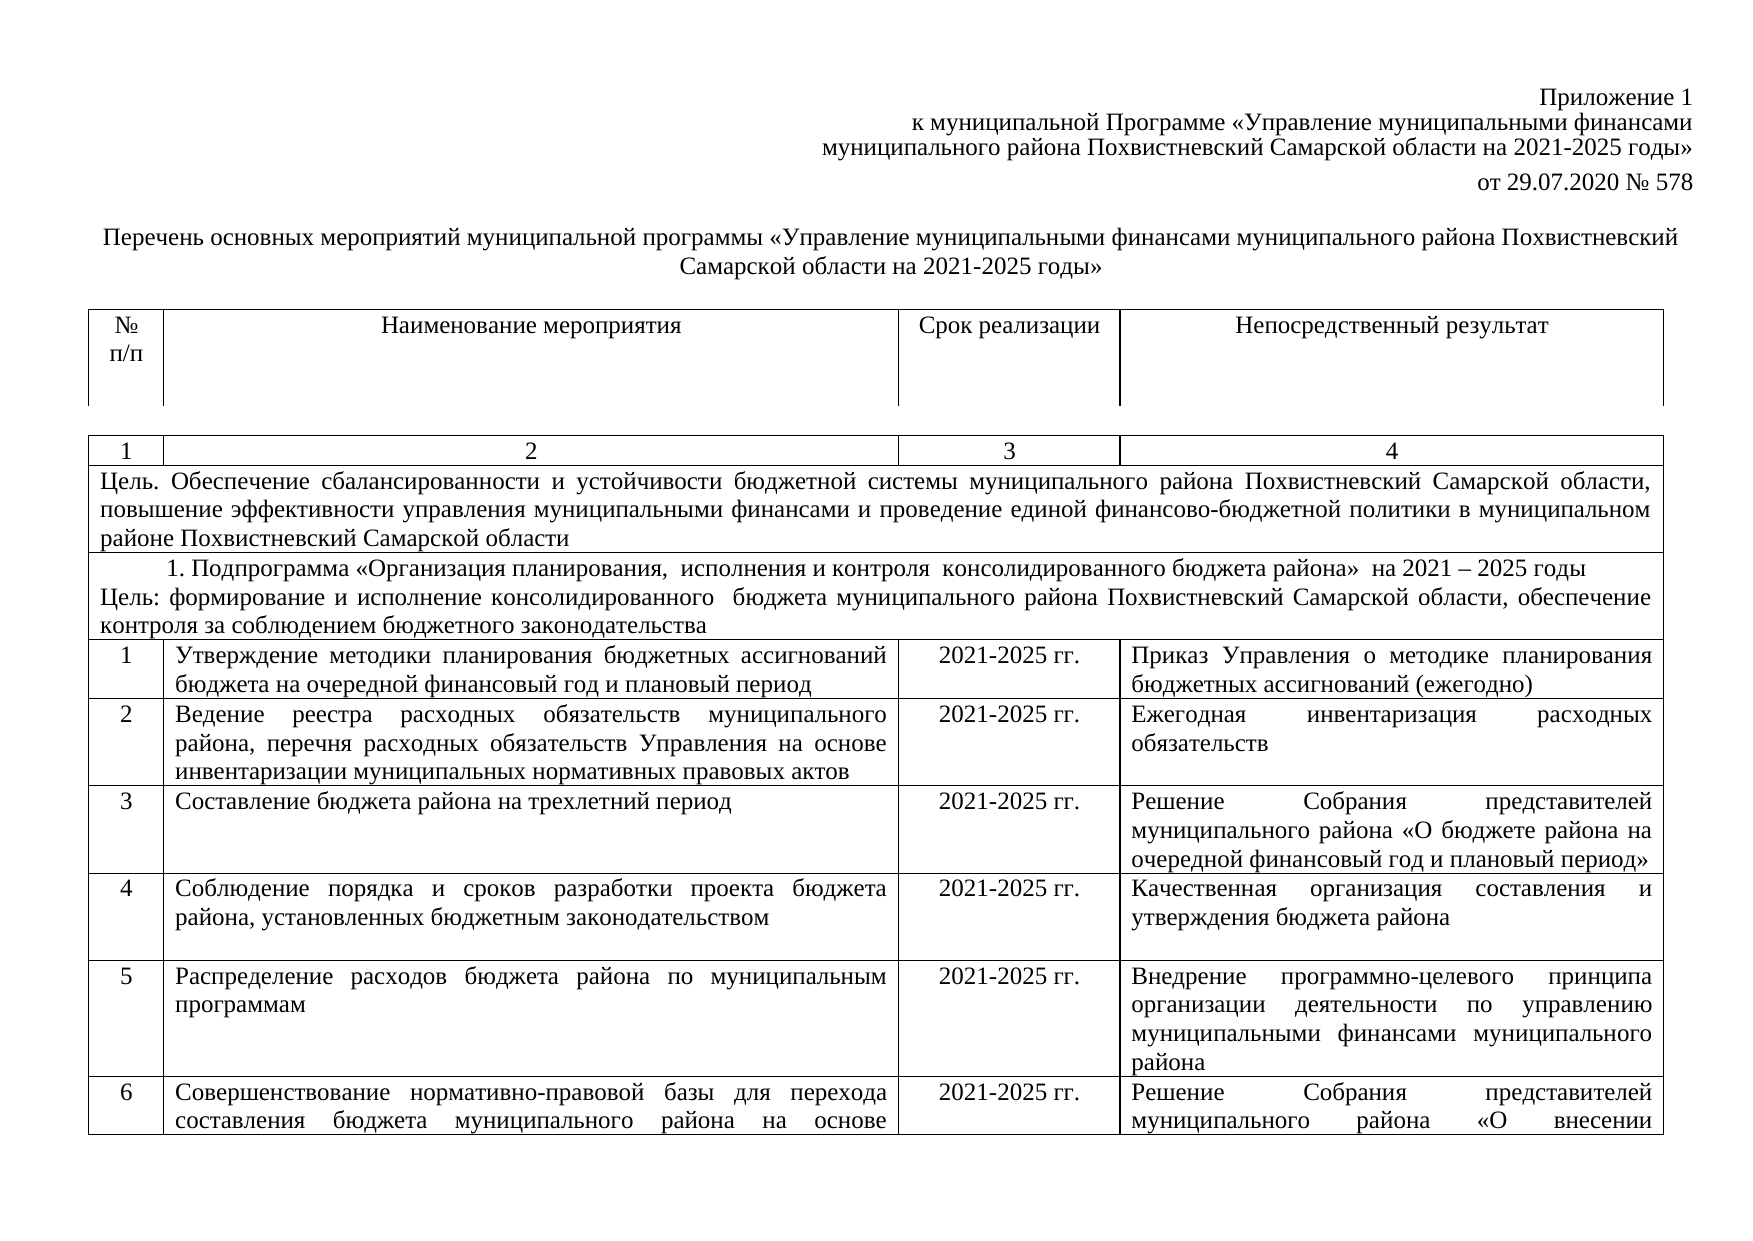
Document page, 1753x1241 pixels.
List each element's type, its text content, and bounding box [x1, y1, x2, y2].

table_cell 4 [89, 874, 163, 960]
table_header Срок реализации [899, 310, 1119, 406]
table_cell 2 [89, 699, 163, 785]
table_cell 2021-2025 гг. [899, 699, 1119, 785]
table_cell 2021-2025 гг. [899, 874, 1119, 960]
table_cell Ежегодная инвентаризация расходных обязательств [1121, 699, 1663, 785]
table_header Наименование мероприятия [164, 310, 898, 406]
table_header 1 [89, 436, 163, 465]
text Приложение 1 [753, 85, 1693, 110]
table_cell 1 [89, 640, 163, 698]
table_cell 1. Подпрограмма «Организация планирования, исполнения и контроля консолидированного бюджета района» на 2021 – 2025 годы Цель: формирование и исполнение консолидированного бюджета муниципального района Похвистневский Самарской области, обеспечение контроля за соблюдением бюджетного законодательства [89, 553, 1663, 639]
table_cell Качественная организация составления и утверждения бюджета района [1121, 874, 1663, 960]
table_cell Ведение реестра расходных обязательств муниципального района, перечня расходных обязательств Управления на основе инвентаризации муниципальных нормативных правовых актов [164, 699, 898, 785]
table_cell Соблюдение порядка и сроков разработки проекта бюджета района, установленных бюджетным законодательством [164, 874, 898, 960]
table_header Непосредственный результат [1121, 310, 1663, 406]
table_cell 6 [89, 1077, 163, 1134]
table_cell Внедрение программно-целевого принципа организации деятельности по управлению муниципальными финансами муниципального района [1121, 961, 1663, 1076]
table_cell Приказ Управления о методике планирования бюджетных ассигнований (ежегодно) [1121, 640, 1663, 698]
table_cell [164, 1077, 898, 1134]
table_cell Цель. Обеспечение сбалансированности и устойчивости бюджетной системы муниципального района Похвистневский Самарской области, повышение эффективности управления муниципальными финансами и проведение единой финансово-бюджетной политики в муниципальном районе Похвистневский Самарской области [89, 466, 1663, 552]
table_cell 2021-2025 гг. [899, 786, 1119, 872]
table_header № п/п [89, 310, 163, 406]
table_cell 2021-2025 гг. [899, 640, 1119, 698]
text от 29.07.2020 № 578 [783, 160, 1693, 197]
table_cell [1121, 1077, 1663, 1134]
table_header 2 [164, 436, 898, 465]
table_cell Решение Собрания представителей муниципального района «О бюджете района на очередной финансовый год и плановый период» [1121, 786, 1663, 872]
table_header 3 [899, 436, 1119, 465]
table_cell Составление бюджета района на трехлетний период [164, 786, 898, 872]
table_cell Распределение расходов бюджета района по муниципальным программам [164, 961, 898, 1076]
table_header 4 [1121, 436, 1663, 465]
table_cell 2021-2025 гг. [899, 1077, 1119, 1134]
table_cell 5 [89, 961, 163, 1076]
table_cell 3 [89, 786, 163, 872]
table_cell 2021-2025 гг. [899, 961, 1119, 1076]
text Перечень основных мероприятий муниципальной программы «Управление муниципальными финансами муниципального района Похвистневский Самарской области на 2021-2025 годы» [89, 222, 1693, 280]
table_cell Утверждение методики планирования бюджетных ассигнований бюджета на очередной финансовый год и плановый период [164, 640, 898, 698]
text к муниципальной Программе «Управление муниципальными финансами муниципального района Похвистневский Самарской области на 2021-2025 годы» [753, 110, 1693, 160]
